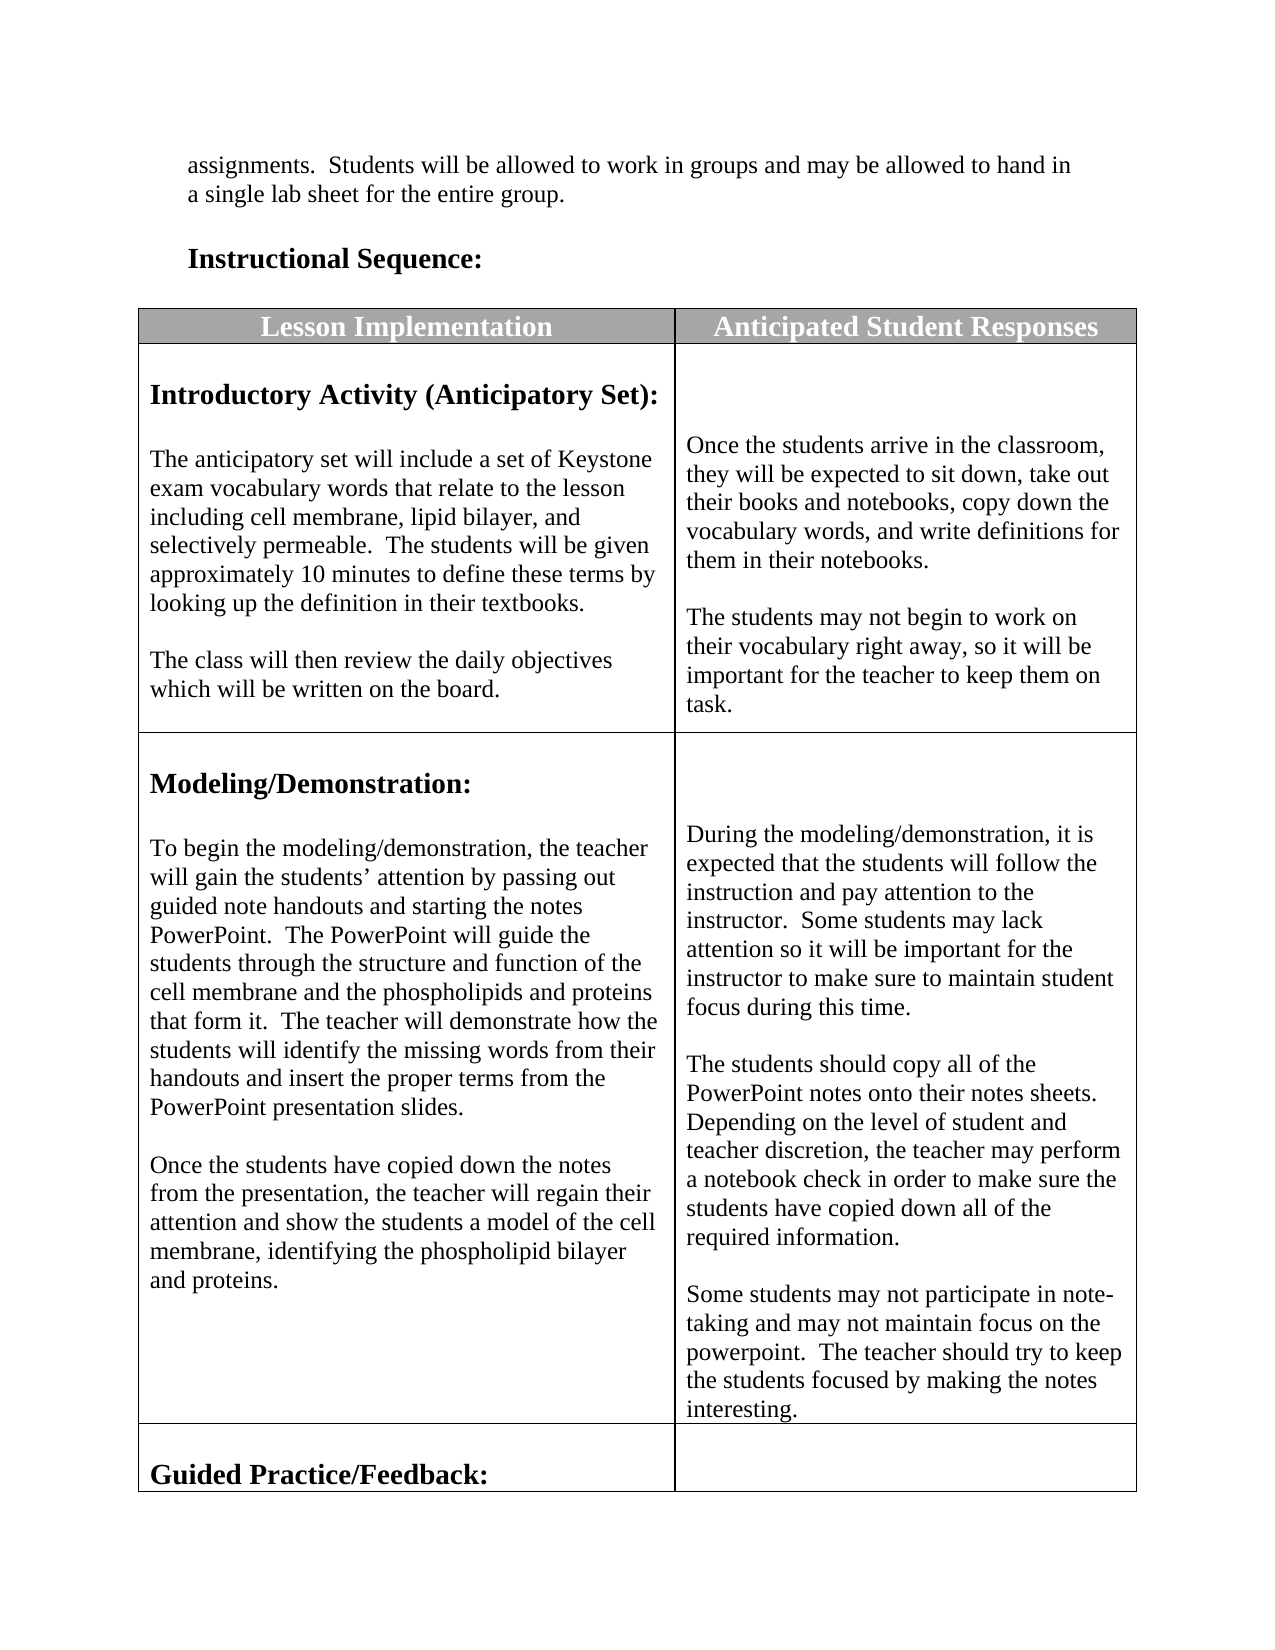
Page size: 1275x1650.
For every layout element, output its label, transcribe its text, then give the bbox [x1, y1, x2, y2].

table_header Anticipated Student Responses [676, 309, 1136, 343]
table_cell Once the students arrive in the classroom, they will be expected to sit down, take out their books and notebooks, copy down the vocabulary words, and write definitions for them in their notebooks. The students may not begin to work on their vocabulary right away, so it will be important for the teacher to keep them on task. [676, 344, 1136, 732]
table_header Lesson Implementation [139, 309, 674, 343]
table_cell Modeling/Demonstration: To begin the modeling/demonstration, the teacher will gain the students’ attention by passing out guided note handouts and starting the notes PowerPoint. The PowerPoint will guide the students through the structure and function of the cell membrane and the phospholipids and proteins that form it. The teacher will demonstrate how the students will identify the missing words from their handouts and insert the proper terms from the PowerPoint presentation slides. Once the students have copied down the notes from the presentation, the teacher will regain their attention and show the students a model of the cell membrane, identifying the phospholipid bilayer and proteins. [139, 733, 674, 1423]
text Instructional Sequence: [187, 241, 1087, 274]
table_cell During the modeling/demonstration, it is expected that the students will follow the instruction and pay attention to the instructor. Some students may lack attention so it will be important for the instructor to make sure to maintain student focus during this time. The students should copy all of the PowerPoint notes onto their notes sheets. Depending on the level of student and teacher discretion, the teacher may perform a notebook check in order to make sure the students have copied down all of the required information. Some students may not participate in note-taking and may not maintain focus on the powerpoint. The teacher should try to keep the students focused by making the notes interesting. [676, 733, 1136, 1423]
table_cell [676, 1424, 1136, 1491]
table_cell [139, 1424, 674, 1491]
table_cell Introductory Activity (Anticipatory Set): The anticipatory set will include a set of Keystone exam vocabulary words that relate to the lesson including cell membrane, lipid bilayer, and selectively permeable. The students will be given approximately 10 minutes to define these terms by looking up the definition in their textbooks. The class will then review the daily objectives which will be written on the board. [139, 344, 674, 732]
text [187, 150, 1087, 207]
